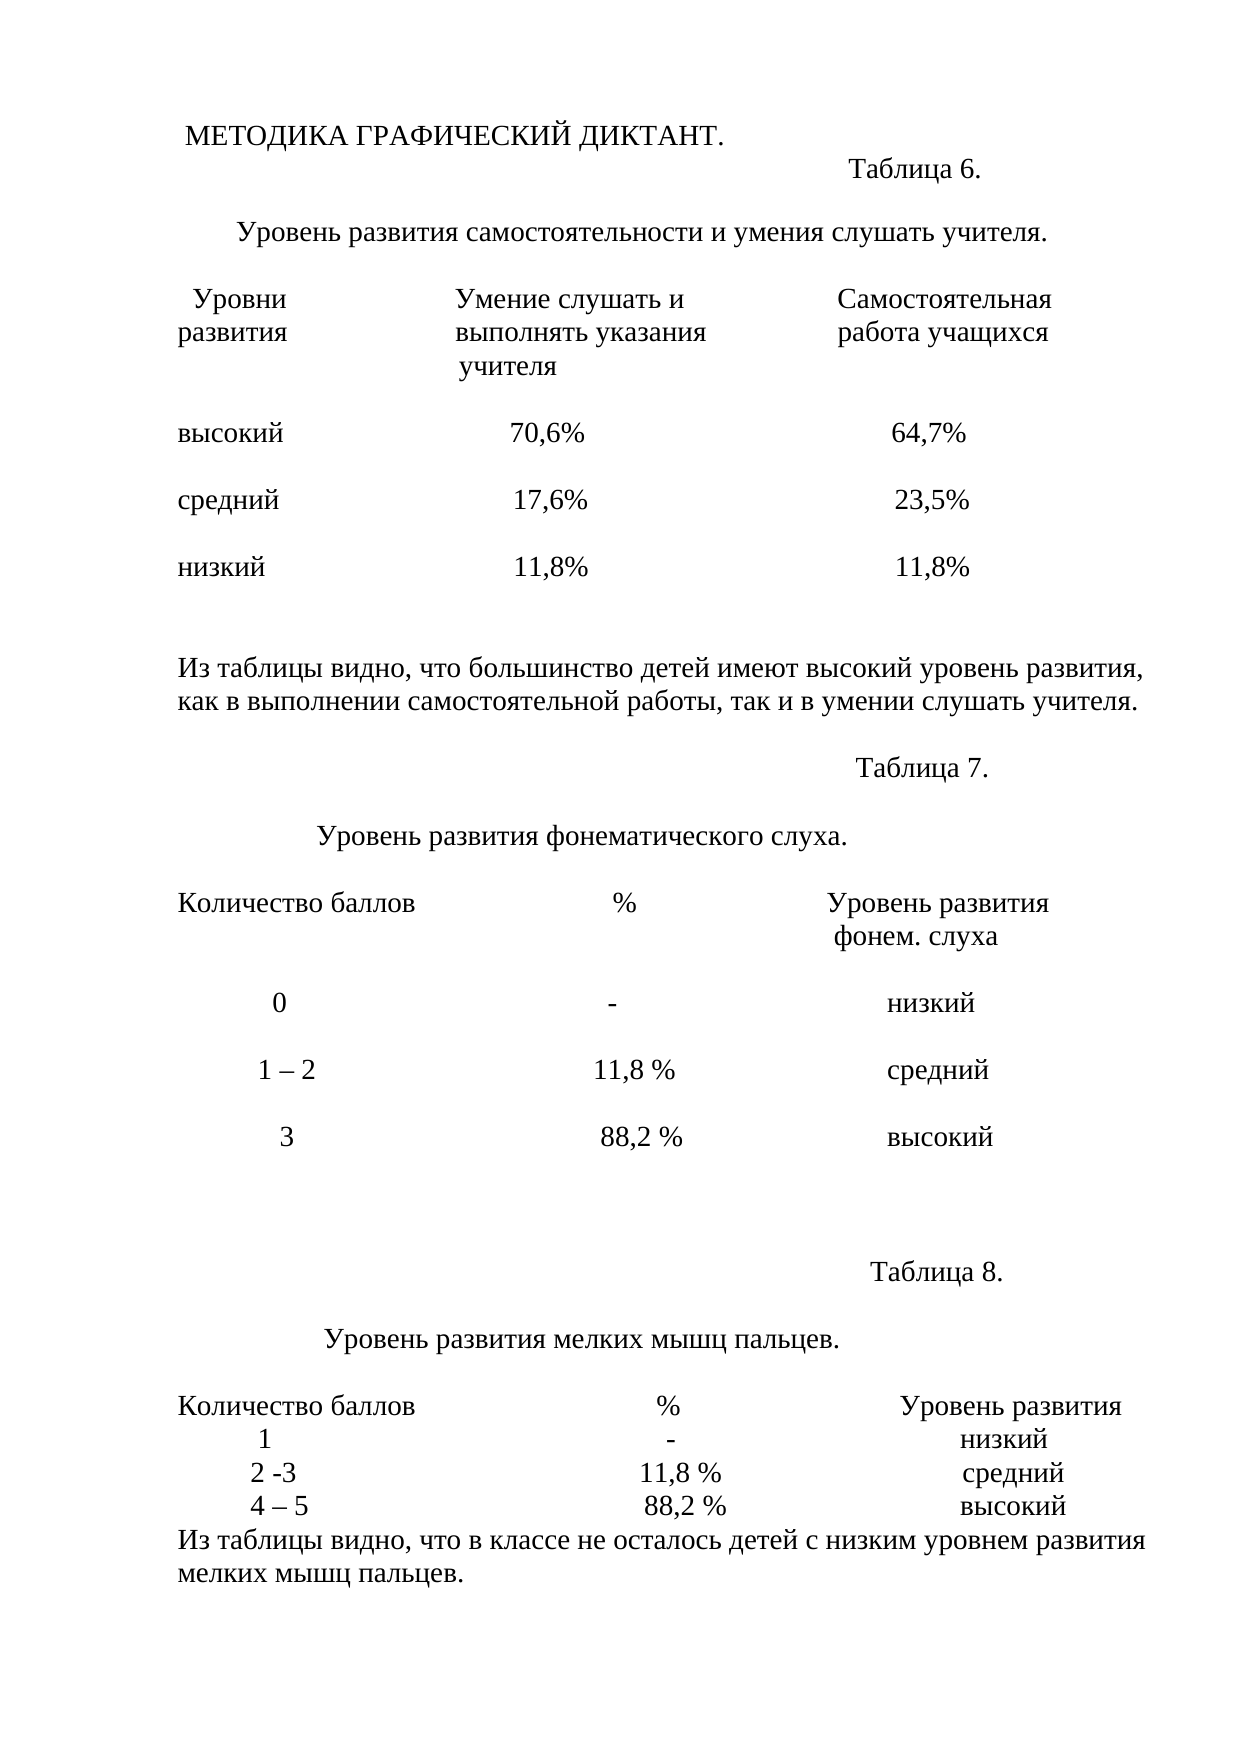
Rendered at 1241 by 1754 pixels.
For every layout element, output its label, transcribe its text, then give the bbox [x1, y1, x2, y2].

text средний 17,6% 23,5% [177, 482, 1152, 516]
text 2 -3 11,8 % средний [177, 1455, 1152, 1488]
text Уровень развития фонематического слуха. [177, 818, 1152, 851]
text 1 - низкий [177, 1421, 1152, 1455]
text Таблица 8. [177, 1254, 1152, 1287]
text Таблица 6. [177, 152, 1152, 185]
text 1 – 2 11,8 % средний [177, 1052, 1152, 1086]
text Из таблицы видно, что в классе не осталось детей с низким уровнем развития мелких мышц пальцев. [177, 1522, 1152, 1589]
text Уровень развития мелких мышц пальцев. [177, 1321, 1152, 1354]
text 4 – 5 88,2 % высокий [177, 1488, 1152, 1522]
text 0 - низкий [177, 985, 1152, 1019]
text Из таблицы видно, что большинство детей имеют высокий уровень развития, как в выполнении самостоятельной работы, так и в умении слушать учителя. [177, 650, 1152, 717]
text развития выполнять указания работа учащихся [177, 314, 1152, 348]
text высокий 70,6% 64,7% [177, 415, 1152, 449]
text Количество баллов % Уровень развития [177, 885, 1152, 918]
text 3 88,2 % высокий [177, 1119, 1152, 1153]
text Количество баллов % Уровень развития [177, 1388, 1152, 1421]
text Уровни Умение слушать и Самостоятельная [177, 281, 1152, 314]
text низкий 11,8% 11,8% [177, 549, 1152, 583]
text МЕТОДИКА ГРАФИЧЕСКИЙ ДИКТАНТ. [177, 118, 1152, 152]
text учителя [177, 348, 1152, 382]
text Таблица 7. [177, 751, 1152, 784]
text Уровень развития самостоятельности и умения слушать учителя. [177, 214, 1152, 247]
text фонем. слуха [177, 918, 1152, 952]
